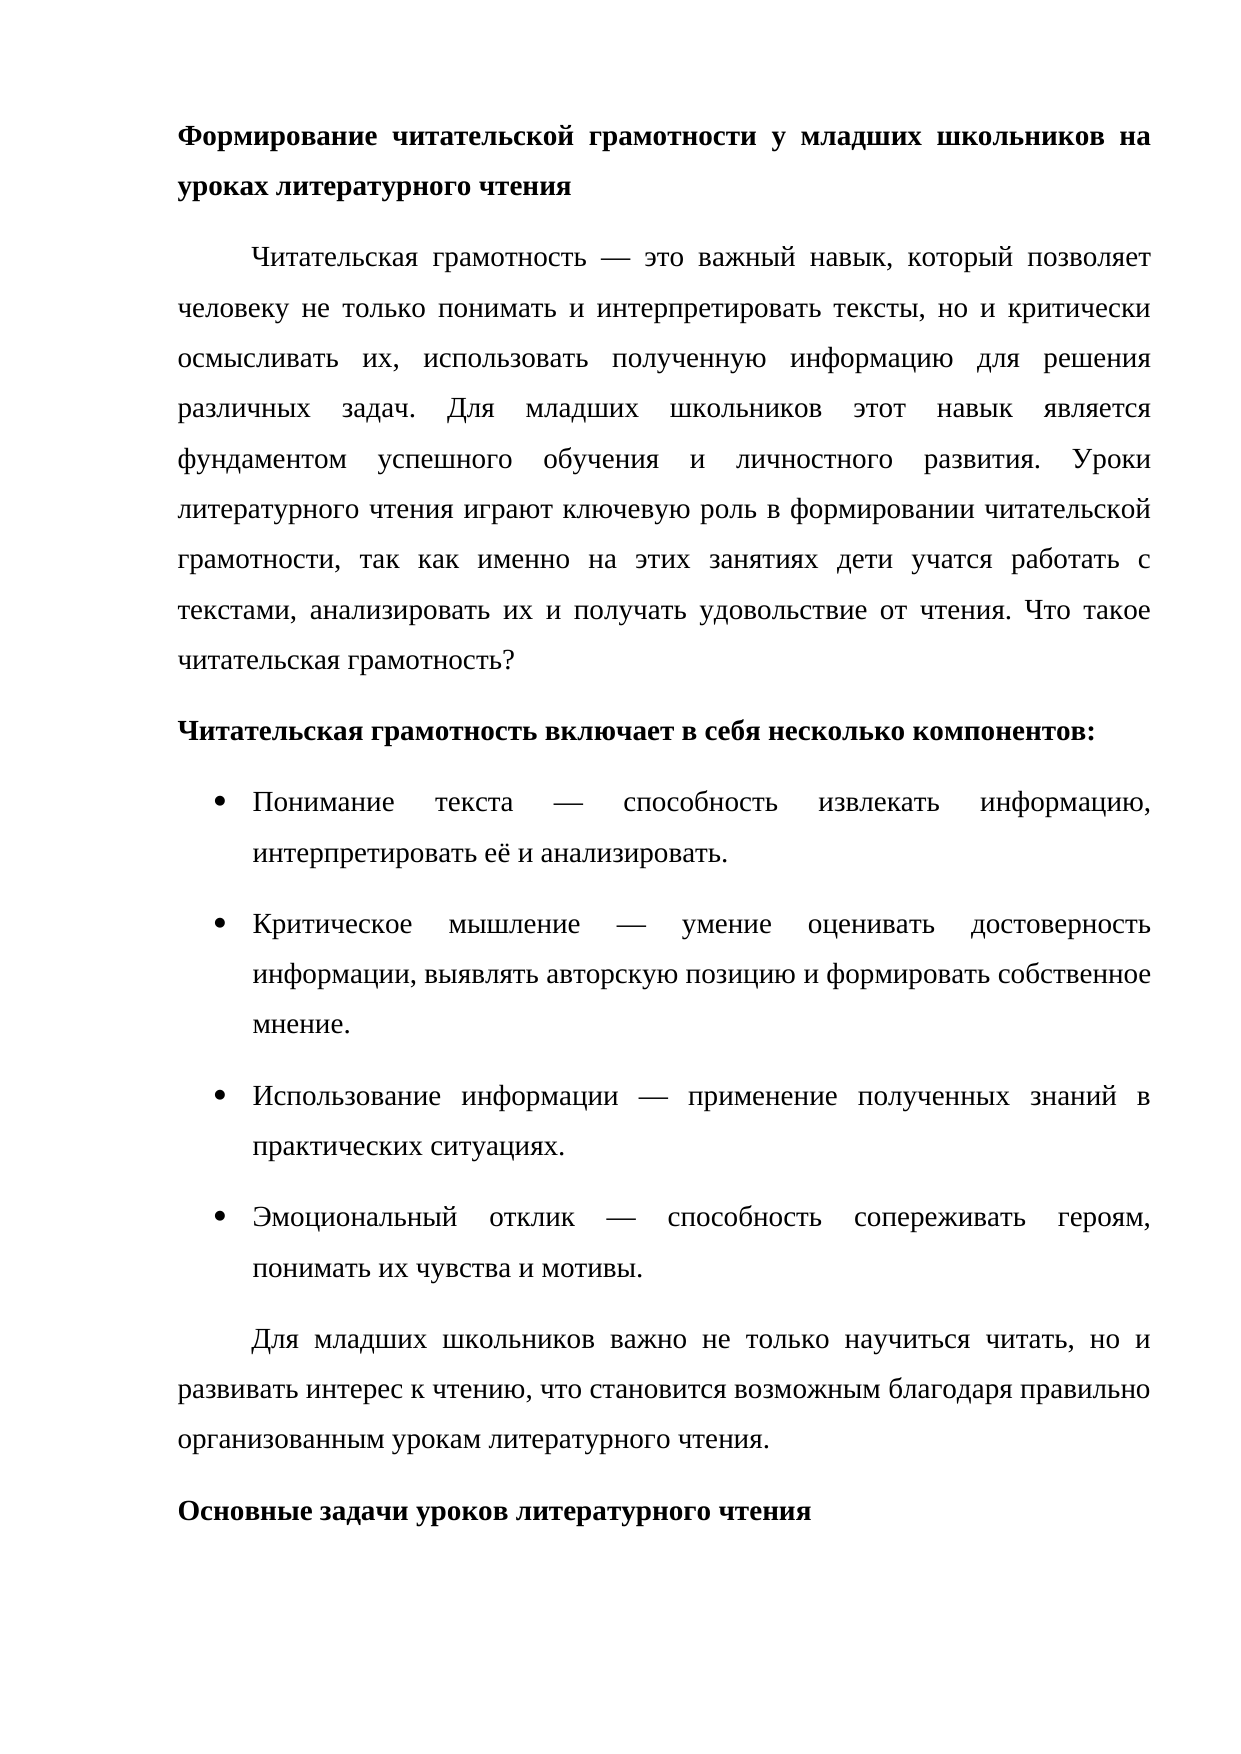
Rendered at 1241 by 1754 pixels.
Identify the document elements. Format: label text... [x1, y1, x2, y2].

text Формирование читательской грамотности у младших школьников на уроках литературного чтения [177, 118, 1152, 202]
list Критическое мышление — умение оценивать достоверность информации, выявлять авторскую позицию и формировать собственное мнение. [215, 906, 1152, 1040]
text Читательская грамотность — это важный навык, который позволяет человеку не только понимать и интерпретировать тексты, но и критически осмысливать их, использовать полученную информацию для решения различных задач. Для младших школьников этот навык является фундаментом успешного обучения и личностного развития. Уроки литературного чтения играют ключевую роль в формировании читательской грамотности, так как именно на этих занятиях дети учатся работать с текстами, анализировать их и получать удовольствие от чтения. Что такое читательская грамотность? [177, 239, 1152, 676]
list Использование информации — применение полученных знаний в практических ситуациях. [215, 1078, 1152, 1162]
text Для младших школьников важно не только научиться читать, но и развивать интерес к чтению, что становится возможным благодаря правильно организованным урокам литературного чтения. [177, 1321, 1152, 1455]
list Эмоциональный отклик — способность сопереживать героям, понимать их чувства и мотивы. [215, 1199, 1152, 1283]
list Понимание текста — способность извлекать информацию, интерпретировать её и анализировать. [215, 784, 1152, 868]
text Читательская грамотность включает в себя несколько компонентов: [177, 713, 1152, 747]
text Основные задачи уроков литературного чтения [177, 1493, 1152, 1526]
